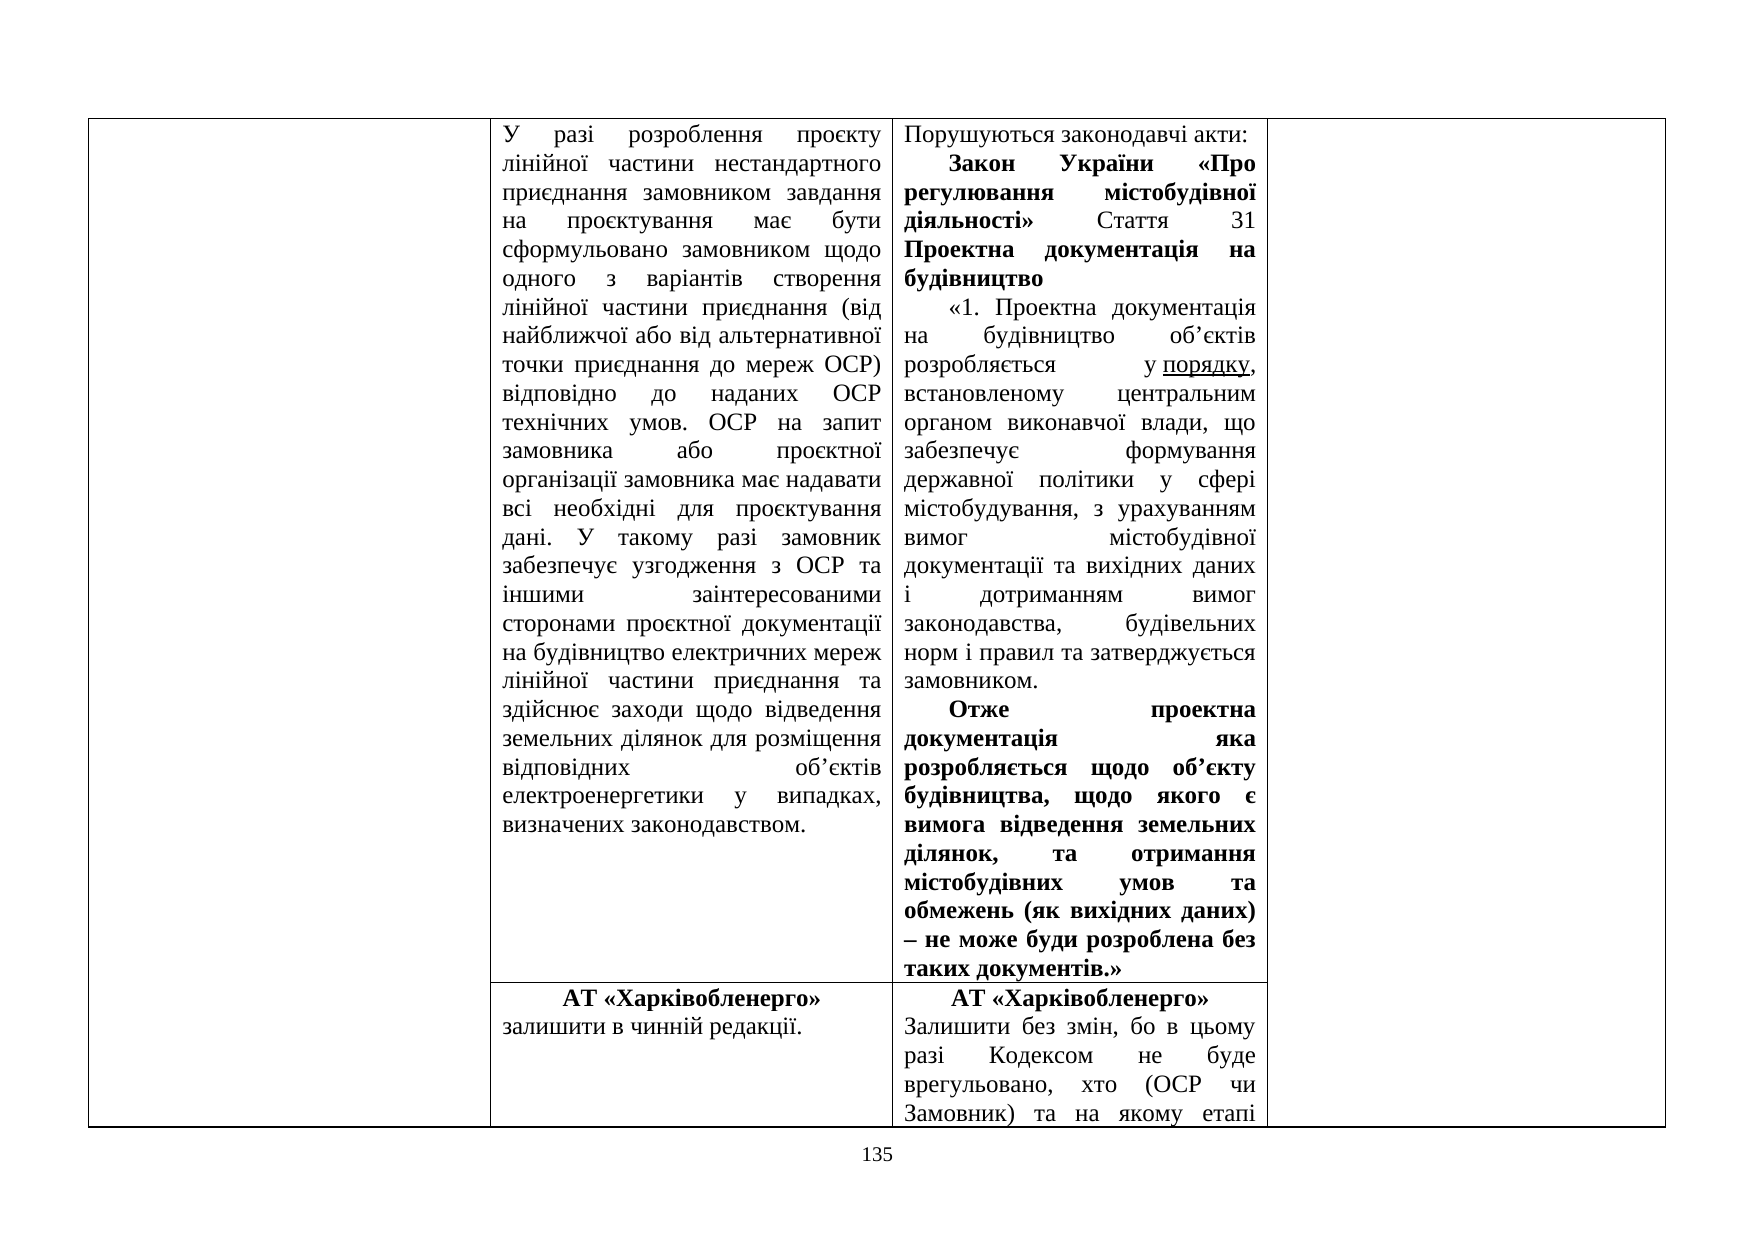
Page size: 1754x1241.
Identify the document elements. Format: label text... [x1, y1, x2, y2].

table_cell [893, 983, 1267, 1126]
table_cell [491, 983, 892, 1126]
